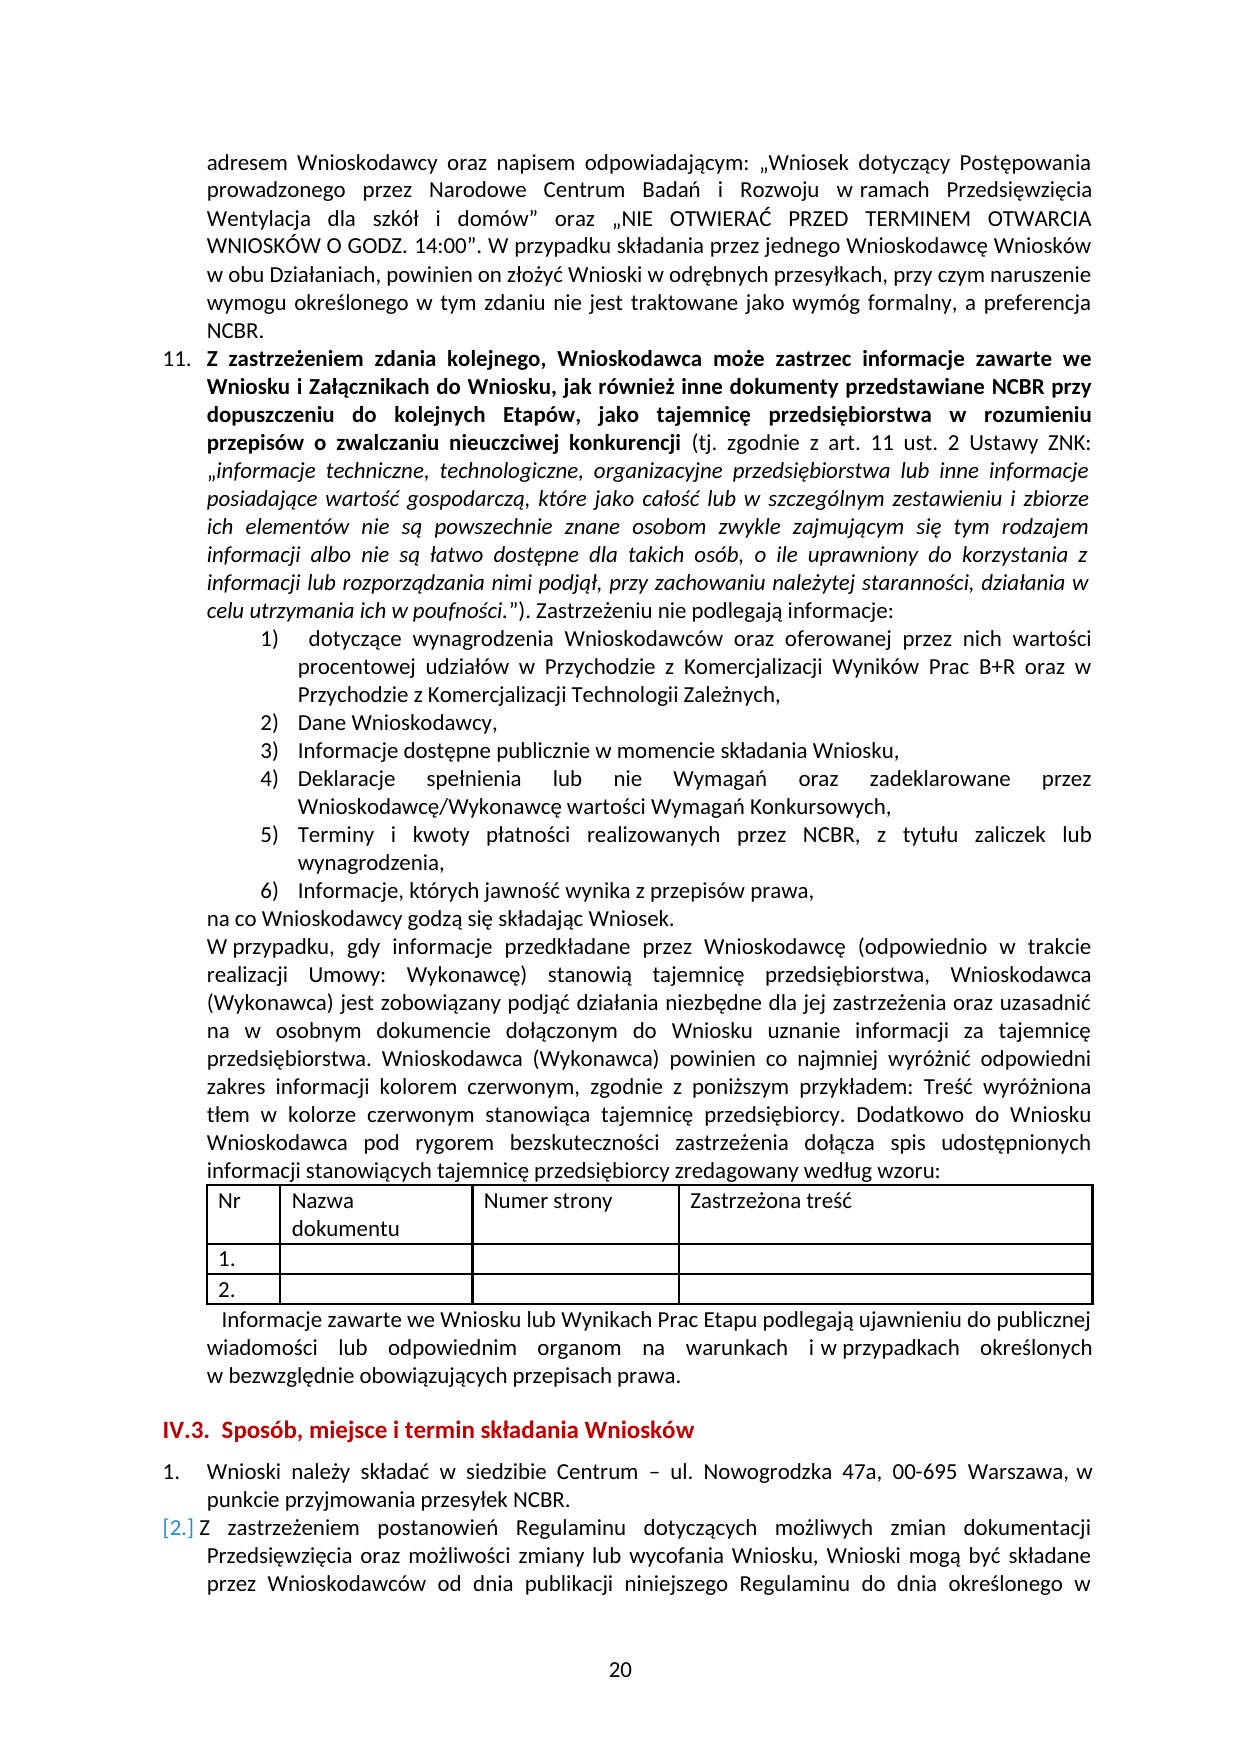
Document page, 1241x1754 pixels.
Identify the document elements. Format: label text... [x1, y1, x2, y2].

text W przypadku, gdy informacje przedkładane przez Wnioskodawcę (odpowiednio w trakcie realizacji Umowy: Wykonawcę) stanowią tajemnicę przedsiębiorstwa, Wnioskodawca (Wykonawca) jest zobowiązany podjąć działania niezbędne dla jej zastrzeżenia oraz uzasadnić na w osobnym dokumencie dołączonym do Wniosku uznanie informacji za tajemnicę przedsiębiorstwa. Wnioskodawca (Wykonawca) powinien co najmniej wyróżnić odpowiedni zakres informacji kolorem czerwonym, zgodnie z poniższym przykładem: Treść wyróżniona tłem w kolorze czerwonym stanowiąca tajemnicę przedsiębiorcy. Dodatkowo do Wniosku Wnioskodawca pod rygorem bezskuteczności zastrzeżenia dołącza spis udostępnionych informacji stanowiących tajemnicę przedsiębiorcy zredagowany według wzoru: [207, 932, 1093, 1184]
text na co Wnioskodawcy godzą się składając Wniosek. [207, 904, 1093, 932]
list Deklaracje spełnienia lub nie Wymagań oraz zadeklarowane przez Wnioskodawcę/Wykonawcę wartości Wymagań Konkursowych, [260, 764, 1093, 820]
list Informacje, których jawność wynika z przepisów prawa, [260, 876, 1093, 904]
table_cell [281, 1245, 471, 1273]
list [162, 1513, 1093, 1597]
list Dane Wnioskodawcy, [260, 708, 1093, 736]
table_cell [281, 1275, 471, 1303]
text Informacje zawarte we Wniosku lub Wynikach Prac Etapu podlegają ujawnieniu do publicznej wiadomości lub odpowiednim organom na warunkach i w przypadkach określonych w bezwzględnie obowiązujących przepisach prawa. [207, 1305, 1093, 1389]
table_header Nazwa dokumentu [281, 1186, 471, 1242]
table_header Zastrzeżona treść [680, 1186, 1091, 1242]
table_cell [474, 1275, 678, 1303]
table_cell [474, 1245, 678, 1273]
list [169, 148, 1093, 344]
table_cell 2. [208, 1275, 279, 1303]
list Terminy i kwoty płatności realizowanych przez NCBR, z tytułu zaliczek lub wynagrodzenia, [260, 820, 1093, 876]
list Z zastrzeżeniem zdania kolejnego, Wnioskodawca może zastrzec informacje zawarte we Wniosku i Załącznikach do Wniosku, jak również inne dokumenty przedstawiane NCBR przy dopuszczeniu do kolejnych Etapów, jako tajemnicę przedsiębiorstwa w rozumieniu przepisów o zwalczaniu nieuczciwej konkurencji (tj. zgodnie z art. 11 ust. 2 Ustawy ZNK: „informacje techniczne, technologiczne, organizacyjne przedsiębiorstwa lub inne informacje posiadające wartość gospodarczą, które jako całość lub w szczególnym zestawieniu i zbiorze ich elementów nie są powszechnie znane osobom zwykle zajmującym się tym rodzajem informacji albo nie są łatwo dostępne dla takich osób, o ile uprawniony do korzystania z informacji lub rozporządzania nimi podjął, przy zachowaniu należytej staranności, działania w celu utrzymania ich w poufności.”). Zastrzeżeniu nie podlegają informacje: [162, 344, 1093, 624]
subtitle Sposób, miejsce i termin składania Wniosków [162, 1414, 1093, 1444]
table_header Nr [208, 1186, 279, 1242]
list Wnioski należy składać w siedzibie Centrum – ul. Nowogrodzka 47a, 00-695 Warszawa, w punkcie przyjmowania przesyłek NCBR. [162, 1457, 1093, 1513]
table_header Numer strony [474, 1186, 678, 1242]
table_cell [680, 1245, 1091, 1273]
table_cell 1. [208, 1245, 279, 1273]
list dotyczące wynagrodzenia Wnioskodawców oraz oferowanej przez nich wartości procentowej udziałów w Przychodzie z Komercjalizacji Wyników Prac B+R oraz w Przychodzie z Komercjalizacji Technologii Zależnych, [260, 624, 1093, 708]
list Informacje dostępne publicznie w momencie składania Wniosku, [260, 736, 1093, 764]
table_cell [680, 1275, 1091, 1303]
